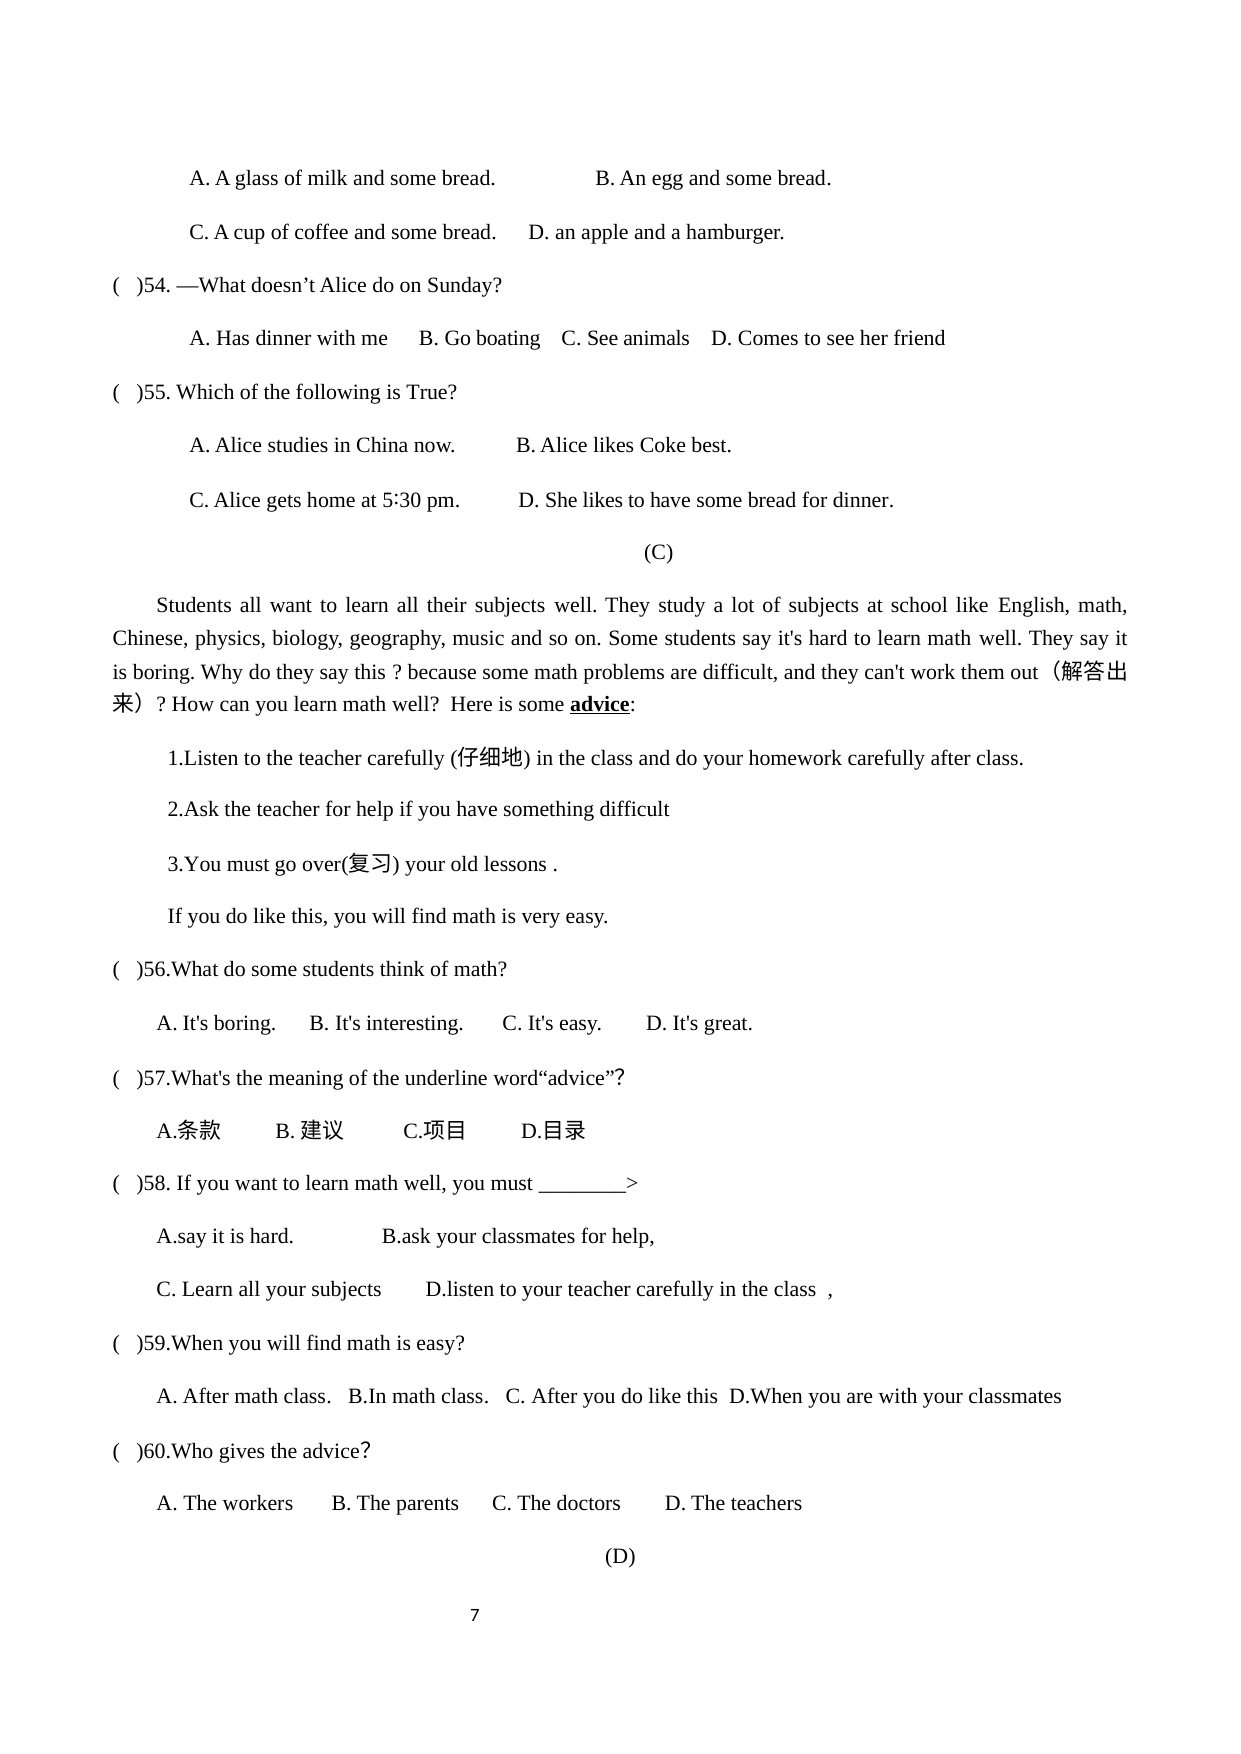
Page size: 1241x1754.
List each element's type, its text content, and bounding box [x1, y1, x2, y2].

list A.条款 B. 建议 C.项目 D.目录 [112, 1113, 1128, 1145]
list 1.Listen to the teacher carefully (仔细地) in the class and do your homework carefully after class. [167, 739, 1128, 772]
list 3.You must go over(复习) your old lessons . [167, 846, 1128, 878]
text ( )55. Which of the following is True? [112, 375, 1128, 408]
list If you do like this, you will find math is very easy. [167, 899, 1128, 932]
list ( )56.What do some students think of math? [112, 953, 1128, 985]
list ( )57.What's the meaning of the underline word“advice”？ [112, 1059, 1128, 1092]
text (C) [112, 535, 1128, 568]
text A. A glass of milk and some bread. B. An egg and some bread. [112, 162, 1128, 194]
list ( )60.Who gives the advice？ [112, 1433, 1128, 1465]
list After math class. B.In math class. C. After you do like this D.When you are with your classmates [112, 1379, 1128, 1412]
text C. Alice gets home at 5:30 pm. D. She likes to have some bread for dinner. [112, 482, 1128, 514]
list (D) [112, 1539, 1128, 1572]
list 2.Ask the teacher for help if you have something difficult [167, 793, 1128, 825]
list The workers B. The parents C. The doctors D. The teachers [112, 1486, 1128, 1518]
list It's boring. B. It's interesting. C. It's easy. D. It's great. [112, 1006, 1128, 1038]
text ( )54. —What doesn’t Alice do on Sunday? [112, 268, 1128, 301]
list A.say it is hard. B.ask your classmates for help, [112, 1219, 1128, 1252]
text C. A cup of coffee and some bread. D. an apple and a hamburger. [112, 215, 1128, 248]
list ( )59.When you will find math is easy? [112, 1326, 1128, 1358]
list C. Learn all your subjects D.listen to your teacher carefully in the class , [156, 1273, 1128, 1305]
text A. Alice studies in China now. B. Alice likes Coke best. [112, 428, 1128, 461]
text A. Has dinner with me B. Go boating C. See animals D. Comes to see her friend [112, 322, 1128, 354]
text Students all want to learn all their subjects well. They study a lot of subjects at school like English, math, Chinese, physics, biology, geography, music and so on. Some students say it's hard to learn math well. They say it is boring. Why do they say this ? because some math problems are difficult, and they can't work them out（解答出来）? How can you learn math well? Here is some advice: [112, 588, 1128, 718]
list ( )58. If you want to learn math well, you must ________> [112, 1166, 1128, 1198]
